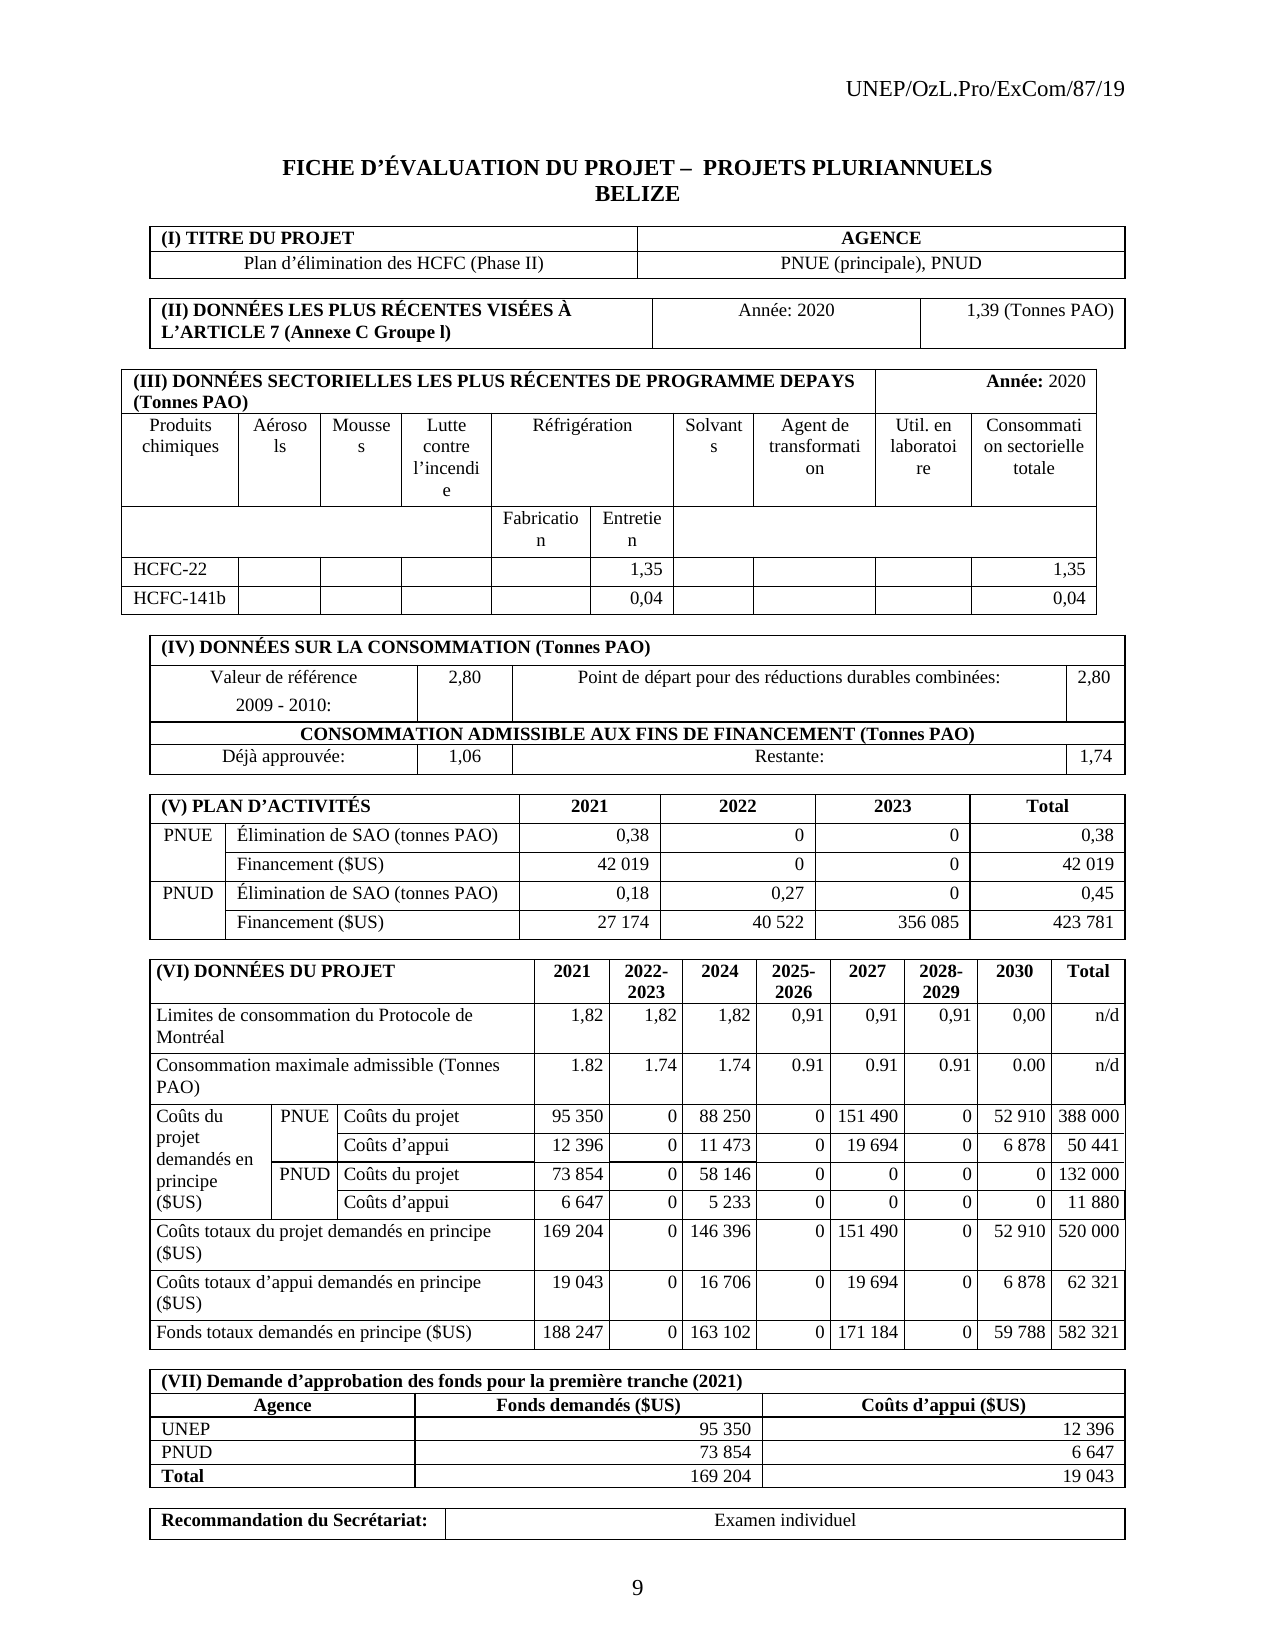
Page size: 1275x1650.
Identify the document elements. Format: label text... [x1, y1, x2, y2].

table_cell Coûts totaux d’appui demandés en principe ($US) [151, 1271, 534, 1320]
table_header Examen individuel [446, 1509, 1124, 1538]
table_cell 19 694 [831, 1271, 904, 1320]
table_cell 0 [610, 1321, 682, 1349]
table_cell 171 184 [831, 1321, 904, 1349]
table_cell Valeur de référence 2009 - 2010: [151, 666, 417, 721]
table_cell 0 [610, 1271, 682, 1320]
table_cell 5 233 [683, 1191, 756, 1219]
table_cell 0 [610, 1134, 682, 1161]
table_cell 42 019 [971, 853, 1124, 881]
table_cell 0 [816, 824, 969, 852]
table_cell PNUD [151, 882, 225, 938]
table_cell 0,27 [661, 882, 815, 910]
table_cell Mousses [321, 414, 401, 506]
table_cell [402, 587, 491, 614]
table_cell Aérosols [239, 414, 320, 506]
table_cell 0.91 [905, 1054, 977, 1104]
table_cell Réfrigération [492, 414, 673, 506]
table_header (V) PLAN D’ACTIVITÉS [151, 795, 519, 823]
table_cell 0.91 [757, 1054, 830, 1104]
table_cell Fonds totaux demandés en principe ($US) [151, 1321, 534, 1349]
table_cell 0,04 [972, 587, 1096, 614]
table_cell 0 [610, 1105, 682, 1133]
table_cell Entretien [591, 507, 673, 557]
table_cell 0 [661, 853, 815, 881]
table_cell Déjà approuvée: [151, 745, 417, 774]
table_cell 1,35 [972, 558, 1096, 586]
table_cell 1,82 [535, 1004, 609, 1053]
table_cell 1,35 [591, 558, 673, 586]
table_cell 0,38 [971, 824, 1124, 852]
table_cell [674, 558, 753, 586]
table_header 2027 [831, 960, 904, 1003]
table_cell [876, 558, 971, 586]
table_cell Coûts d’appui ($US) [763, 1394, 1124, 1416]
table_cell PNUE [272, 1105, 337, 1161]
table_cell 0,18 [520, 882, 660, 910]
table_cell 62 321 [1052, 1271, 1124, 1320]
table_cell 11 880 [1052, 1191, 1124, 1219]
table_cell Consommation maximale admissible (Tonnes PAO) [151, 1054, 534, 1104]
table_cell Produits chimiques [122, 414, 238, 506]
table_cell [239, 587, 320, 614]
table_cell 19 043 [535, 1271, 609, 1320]
table_header AGENCE [638, 227, 1124, 251]
table_header Année: 2020 [876, 370, 1096, 413]
table_header Recommandation du Secrétariat: [151, 1509, 445, 1538]
table_cell Coûts du projet demandés en principe ($US) [151, 1105, 271, 1219]
table_cell Consommation sectorielle totale [972, 414, 1096, 506]
table_header (II) DONNÉES LES PLUS RÉCENTES VISÉES À L’ARTICLE 7 (Annexe C Groupe l) [151, 299, 652, 348]
table_cell 0,91 [831, 1004, 904, 1053]
table_cell 0 [905, 1134, 977, 1161]
table_cell Agent de transformation [754, 414, 875, 506]
table_cell [321, 587, 401, 614]
table_cell n/d [1052, 1054, 1124, 1104]
table_cell Plan d’élimination des HCFC (Phase II) [151, 252, 637, 278]
table_cell 0 [757, 1321, 830, 1349]
table_cell 52 910 [978, 1105, 1051, 1133]
table_cell 1,06 [418, 745, 512, 774]
table_cell [122, 507, 491, 557]
table_cell Total [151, 1465, 414, 1487]
table_cell 132 000 [1052, 1161, 1125, 1190]
table_cell 1,82 [683, 1004, 756, 1053]
table_cell 0 [831, 1163, 904, 1190]
table_cell [239, 558, 320, 586]
table_cell [754, 587, 875, 614]
table_cell 59 788 [978, 1321, 1051, 1349]
table_header 2022 [661, 795, 815, 823]
table_cell 582 321 [1052, 1321, 1124, 1349]
table_cell 27 174 [520, 911, 660, 938]
table_cell 88 250 [683, 1105, 756, 1133]
table_cell 0 [757, 1134, 830, 1161]
table_cell 95 350 [416, 1418, 762, 1440]
table_cell [321, 558, 401, 586]
table_cell Point de départ pour des réductions durables combinées: [513, 666, 1066, 721]
table_cell 356 085 [816, 911, 969, 938]
table_cell Coûts du projet [338, 1163, 534, 1190]
table_cell 0 [905, 1191, 977, 1219]
table_cell 58 146 [683, 1163, 756, 1190]
table_cell 0 [610, 1163, 682, 1190]
table_cell 0 [905, 1271, 977, 1320]
text FICHE D’ÉVALUATION DU PROJET – PROJETS PLURIANNUELS [150, 154, 1125, 180]
table_header 2030 [978, 960, 1051, 1003]
table_cell 12 396 [535, 1134, 609, 1161]
table_cell Fabrication [492, 507, 590, 557]
table_cell Élimination de SAO (tonnes PAO) [226, 824, 519, 852]
table_cell 423 781 [971, 911, 1124, 938]
table_cell PNUE (principale), PNUD [638, 252, 1124, 278]
table_cell Financement ($US) [226, 853, 519, 881]
table_cell 0 [816, 853, 969, 881]
table_cell 19 043 [763, 1465, 1124, 1487]
table_cell 0,91 [905, 1004, 977, 1053]
table_cell 151 490 [831, 1105, 904, 1133]
table_cell UNEP [151, 1418, 414, 1440]
table_header (VII) Demande d’approbation des fonds pour la première tranche (2021) [151, 1370, 1124, 1393]
table_cell 95 350 [535, 1105, 609, 1133]
table_cell 1,82 [610, 1004, 682, 1053]
table_cell PNUD [272, 1163, 337, 1219]
table_cell 0 [978, 1163, 1051, 1190]
table_cell 0,45 [971, 882, 1124, 910]
table_cell 0,91 [757, 1004, 830, 1053]
table_cell 0 [661, 824, 815, 852]
table_header (I) TITRE DU PROJET [151, 227, 637, 251]
table_cell 40 522 [661, 911, 815, 938]
table_cell 0,00 [978, 1004, 1051, 1053]
table_cell Coûts d’appui [338, 1134, 534, 1161]
table_cell [674, 507, 1096, 557]
table_cell HCFC-141b [122, 587, 238, 614]
table_cell n/d [1052, 1004, 1124, 1053]
table_cell Coûts d’appui [338, 1191, 534, 1219]
table_cell 0 [905, 1163, 977, 1190]
table_cell 1.74 [683, 1054, 756, 1104]
table_cell 0.91 [831, 1054, 904, 1104]
table_cell 0,38 [520, 824, 660, 852]
table_cell 1.82 [535, 1054, 609, 1104]
table_cell PNUE [151, 824, 225, 881]
table_header 2022-2023 [610, 960, 682, 1003]
table_cell 0 [757, 1271, 830, 1320]
table_cell 146 396 [683, 1220, 756, 1269]
table_header (VI) DONNÉES DU PROJET [151, 960, 534, 1003]
table_cell 1.74 [610, 1054, 682, 1104]
table_cell 151 490 [831, 1220, 904, 1269]
table_cell 0 [757, 1163, 830, 1190]
table_cell 0 [831, 1191, 904, 1219]
table_cell CONSOMMATION ADMISSIBLE AUX FINS DE FINANCEMENT (Tonnes PAO) [151, 723, 1124, 744]
table_cell [674, 587, 753, 614]
table_cell Coûts totaux du projet demandés en principe ($US) [151, 1220, 534, 1269]
table_cell Élimination de SAO (tonnes PAO) [226, 882, 519, 910]
table_header (III) DONNÉES SECTORIELLES LES PLUS RÉCENTES DE PROGRAMME DEPAYS (Tonnes PAO) [122, 370, 875, 413]
table_header 2021 [535, 960, 609, 1003]
text BELIZE [150, 180, 1125, 207]
table_cell Limites de consommation du Protocole de Montréal [151, 1004, 534, 1053]
table_cell 2,80 [1067, 666, 1124, 721]
table_cell 0 [816, 882, 969, 910]
table_cell 520 000 [1052, 1220, 1125, 1269]
table_header 2028-2029 [905, 960, 977, 1003]
table_cell 0 [757, 1105, 830, 1133]
table_header 1,39 (Tonnes PAO) [921, 299, 1124, 348]
table_cell 0 [610, 1220, 682, 1269]
table_cell 12 396 [763, 1418, 1124, 1440]
table_cell 0.00 [978, 1054, 1051, 1104]
table_header 2021 [520, 795, 660, 823]
table_cell [492, 587, 590, 614]
table_cell [754, 558, 875, 586]
table_cell Restante: [513, 745, 1066, 774]
table_cell 0 [978, 1191, 1051, 1219]
table_cell 0,04 [591, 587, 673, 614]
table_cell 1,74 [1067, 745, 1124, 774]
table_cell 11 473 [683, 1134, 756, 1161]
table_cell 188 247 [535, 1321, 609, 1349]
table_cell [492, 558, 590, 586]
table_cell 0 [905, 1220, 977, 1269]
table_cell 73 854 [416, 1441, 762, 1464]
table_cell 0 [610, 1191, 682, 1219]
table_cell 163 102 [683, 1321, 756, 1349]
table_cell 42 019 [520, 853, 660, 881]
table_cell 169 204 [535, 1220, 609, 1269]
table_cell 50 441 [1052, 1133, 1125, 1161]
table_cell Lutte contre l’incendie [402, 414, 491, 506]
table_header Total [971, 795, 1124, 823]
table_cell 169 204 [416, 1465, 762, 1487]
table_cell 6 647 [763, 1441, 1124, 1464]
table_cell PNUD [151, 1441, 414, 1464]
table_header 2025-2026 [757, 960, 830, 1003]
table_header 2023 [816, 795, 969, 823]
table_cell 16 706 [683, 1271, 756, 1320]
table_cell 19 694 [831, 1134, 904, 1161]
table_cell HCFC-22 [122, 558, 238, 586]
table_cell [876, 587, 971, 614]
table_cell 0 [757, 1220, 830, 1269]
table_cell 6 878 [978, 1271, 1051, 1320]
table_cell Fonds demandés ($US) [416, 1394, 762, 1416]
table_cell Coûts du projet [338, 1105, 534, 1133]
table_cell 0 [905, 1321, 977, 1349]
table_cell Util. en laboratoire [876, 414, 971, 506]
table_header Année: 2020 [653, 299, 920, 348]
table_cell 0 [905, 1105, 977, 1133]
table_cell Solvants [674, 414, 753, 506]
table_cell Financement ($US) [226, 911, 519, 938]
table_header (IV) DONNÉES SUR LA CONSOMMATION (Tonnes PAO) [151, 636, 1124, 665]
table_cell 73 854 [535, 1163, 609, 1190]
table_cell [402, 558, 491, 586]
table_cell 6 647 [535, 1191, 609, 1219]
table_cell Agence [151, 1394, 414, 1416]
table_header 2024 [683, 960, 756, 1003]
table_cell 2,80 [418, 666, 512, 721]
table_header Total [1052, 960, 1124, 1003]
table_cell 52 910 [978, 1220, 1051, 1269]
table_cell 388 000 [1052, 1105, 1125, 1133]
table_cell 0 [757, 1191, 830, 1219]
table_cell 6 878 [978, 1134, 1051, 1161]
